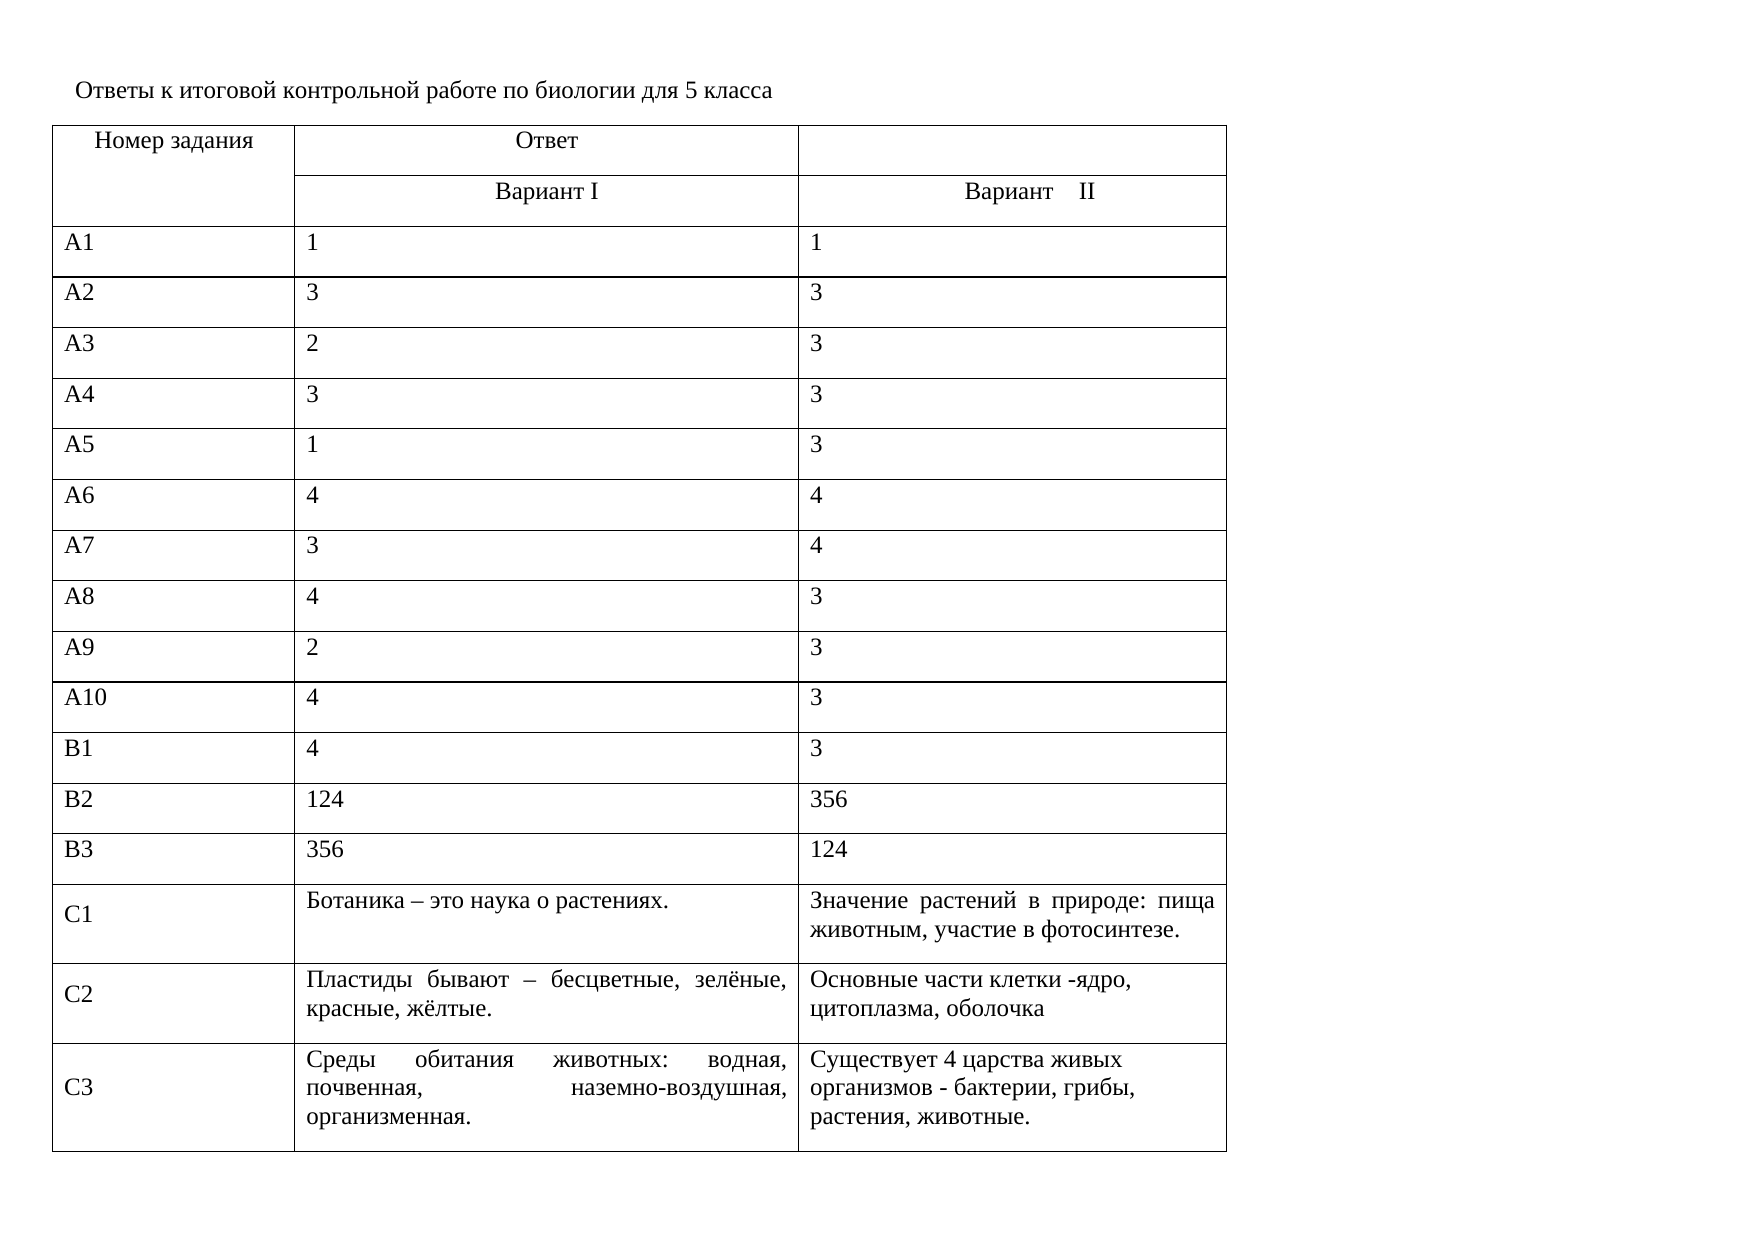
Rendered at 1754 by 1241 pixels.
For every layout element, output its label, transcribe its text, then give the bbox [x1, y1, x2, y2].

table_cell А6 [53, 480, 294, 529]
table_cell 3 [799, 429, 1226, 479]
table_cell 4 [295, 480, 798, 529]
table_cell А8 [53, 581, 294, 631]
table_cell 2 [295, 632, 798, 681]
table_cell А10 [53, 683, 294, 732]
table_cell В2 [53, 784, 294, 833]
table_header Ответ [295, 126, 798, 175]
table_cell 1 [799, 227, 1226, 276]
table_cell Основные части клетки -ядро, цитоплазма, оболочка [799, 964, 1226, 1043]
table_header Номер задания [53, 126, 294, 226]
table_cell Вариант I [295, 176, 798, 226]
table_cell 356 [295, 834, 798, 884]
table_cell 1 [295, 429, 798, 479]
table_cell 1 [295, 227, 798, 276]
table_cell 4 [295, 581, 798, 631]
table_cell Существует 4 царства живых организмов - бактерии, грибы, растения, животные. [799, 1044, 1226, 1151]
table_cell Пластиды бывают – бесцветные, зелёные, красные, жёлтые. [295, 964, 798, 1043]
table_cell А2 [53, 278, 294, 327]
table_cell С1 [53, 885, 294, 963]
table_cell 124 [295, 784, 798, 833]
table_cell А7 [53, 531, 294, 580]
table_cell 3 [799, 379, 1226, 428]
table_cell А3 [53, 328, 294, 378]
table_cell В3 [53, 834, 294, 884]
table_cell А9 [53, 632, 294, 681]
table_cell А4 [53, 379, 294, 428]
table_cell В1 [53, 733, 294, 783]
table_cell 3 [295, 531, 798, 580]
table_cell 124 [799, 834, 1226, 884]
table_cell 3 [295, 379, 798, 428]
table_cell Значение растений в природе: пища животным, участие в фотосинтезе. [799, 885, 1226, 963]
text Ответы к итоговой контрольной работе по биологии для 5 класса [75, 75, 1679, 104]
table_cell 3 [799, 328, 1226, 378]
table_cell 3 [799, 733, 1226, 783]
table_header [799, 126, 1226, 175]
table_cell 356 [799, 784, 1226, 833]
table_cell 4 [295, 683, 798, 732]
table_cell 4 [799, 531, 1226, 580]
table_cell С2 [53, 964, 294, 1043]
table_cell А1 [53, 227, 294, 276]
table_cell Вариант II [799, 176, 1226, 226]
table_cell С3 [53, 1044, 294, 1151]
table_cell 3 [799, 278, 1226, 327]
table_cell 3 [799, 581, 1226, 631]
table_cell 2 [295, 328, 798, 378]
table_cell Ботаника – это наука о растениях. [295, 885, 798, 963]
table_cell А5 [53, 429, 294, 479]
table_cell 4 [799, 480, 1226, 529]
table_cell 3 [799, 632, 1226, 681]
table_cell Среды обитания животных: водная, почвенная, наземно-воздушная, организменная. [295, 1044, 798, 1151]
table_cell 4 [295, 733, 798, 783]
table_cell 3 [295, 278, 798, 327]
table_cell 3 [799, 683, 1226, 732]
